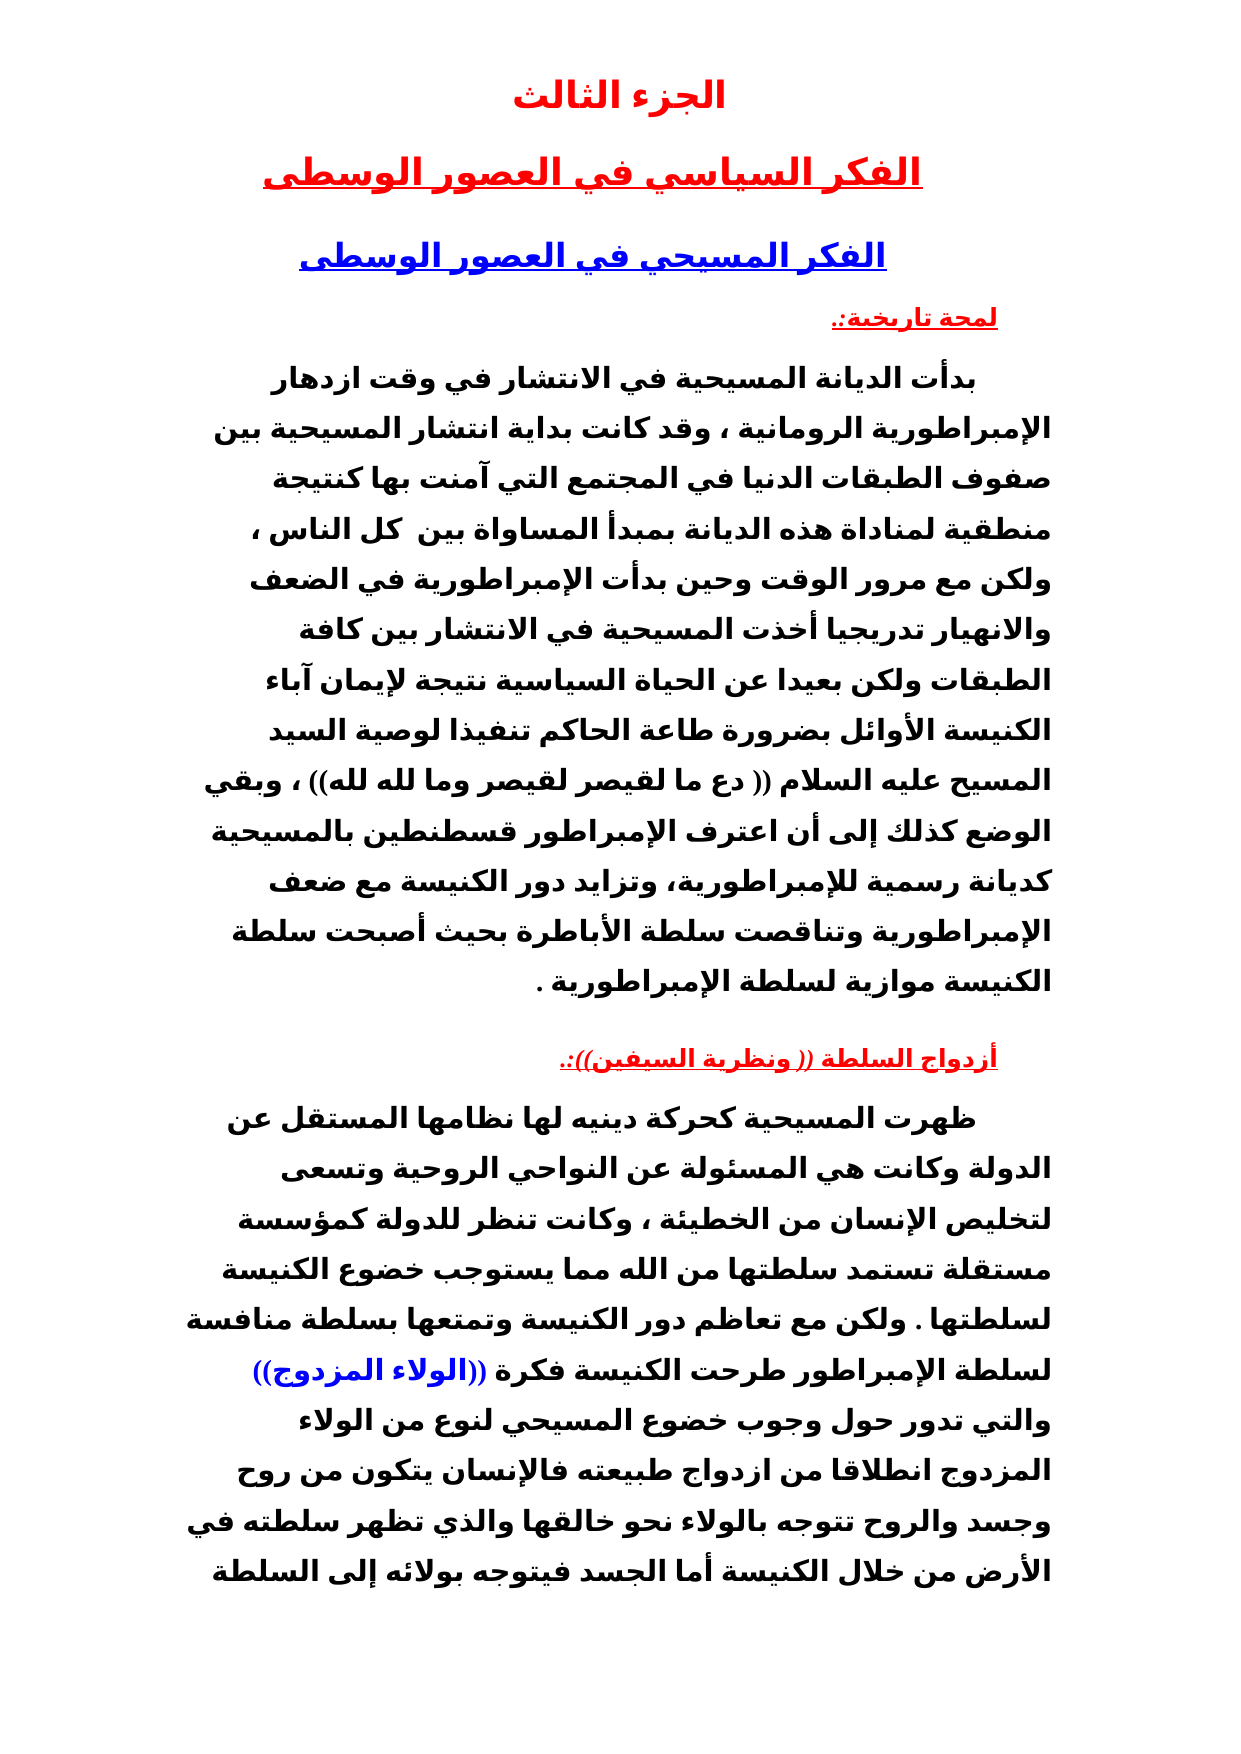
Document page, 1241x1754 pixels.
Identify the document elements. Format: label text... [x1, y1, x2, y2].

text الفكر السياسي في العصور الوسطى [187, 150, 998, 193]
text بدأت الديانة المسيحية في الانتشار في وقت ازدهار الإمبراطورية الرومانية ، وقد كانت بداية انتشار المسيحية بين صفوف الطبقات الدنيا في المجتمع التي آمنت بها كنتيجة منطقية لمناداة هذه الديانة بمبدأ المساواة بين كل الناس ، ولكن مع مرور الوقت وحين بدأت الإمبراطورية في الضعف والانهيار تدريجيا أخذت المسيحية في الانتشار بين كافة الطبقات ولكن بعيدا عن الحياة السياسية نتيجة لإيمان آباء الكنيسة الأوائل بضرورة طاعة الحاكم تنفيذا لوصية السيد المسيح عليه السلام (( دع ما لقيصر لقيصر وما لله لله)) ، وبقي الوضع كذلك إلى أن اعترف الإمبراطور قسطنطين بالمسيحية كديانة رسمية للإمبراطورية، وتزايد دور الكنيسة مع ضعف الإمبراطورية وتناقصت سلطة الأباطرة بحيث أصبحت سلطة الكنيسة موازية لسلطة الإمبراطورية . [182, 361, 1053, 998]
text لمحة تاريخية:. [187, 303, 998, 332]
text أزدواج السلطة (( ونظرية السيفين)):. [187, 1044, 998, 1072]
text الفكر المسيحي في العصور الوسطى [187, 236, 998, 274]
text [182, 1101, 1053, 1587]
